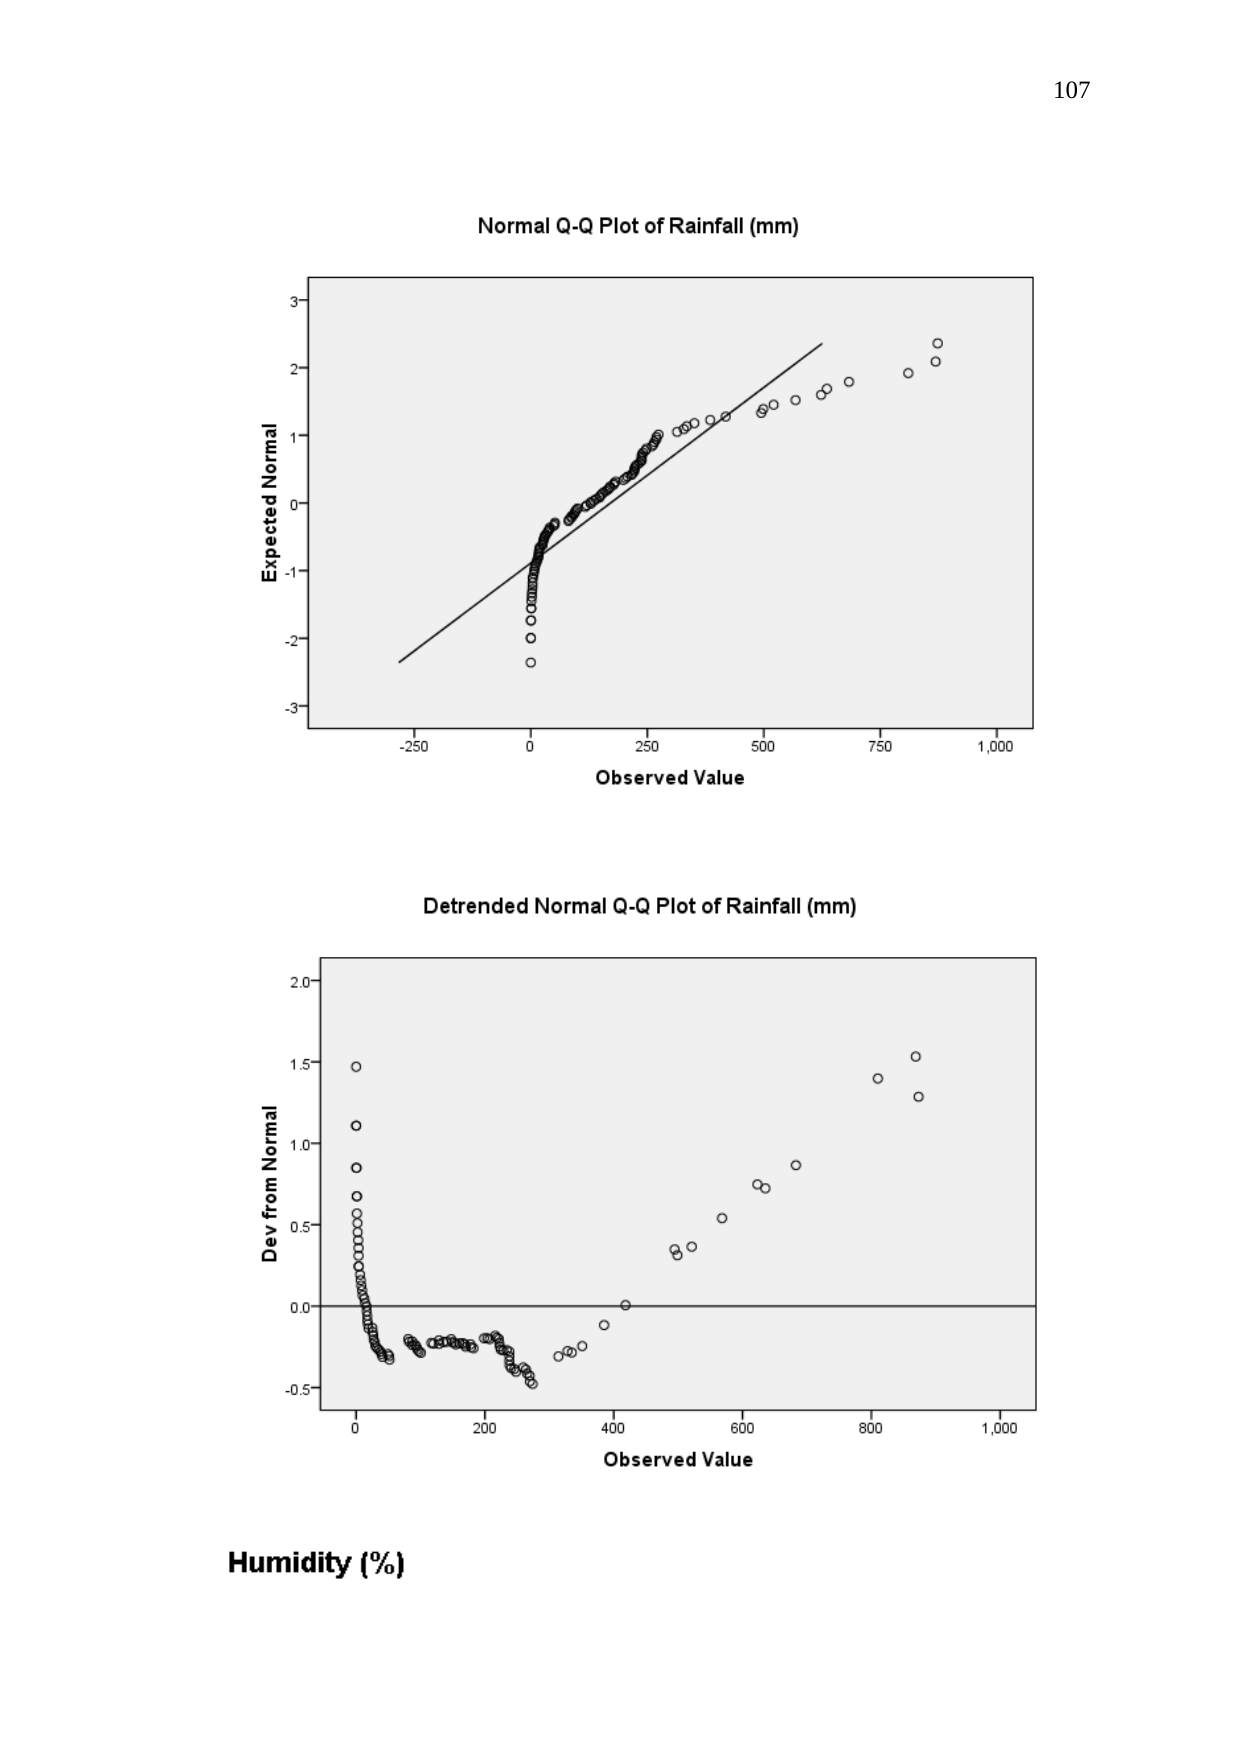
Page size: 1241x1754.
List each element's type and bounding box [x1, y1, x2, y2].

picture [225, 829, 1054, 1493]
picture [225, 150, 1050, 811]
picture [225, 1511, 410, 1582]
